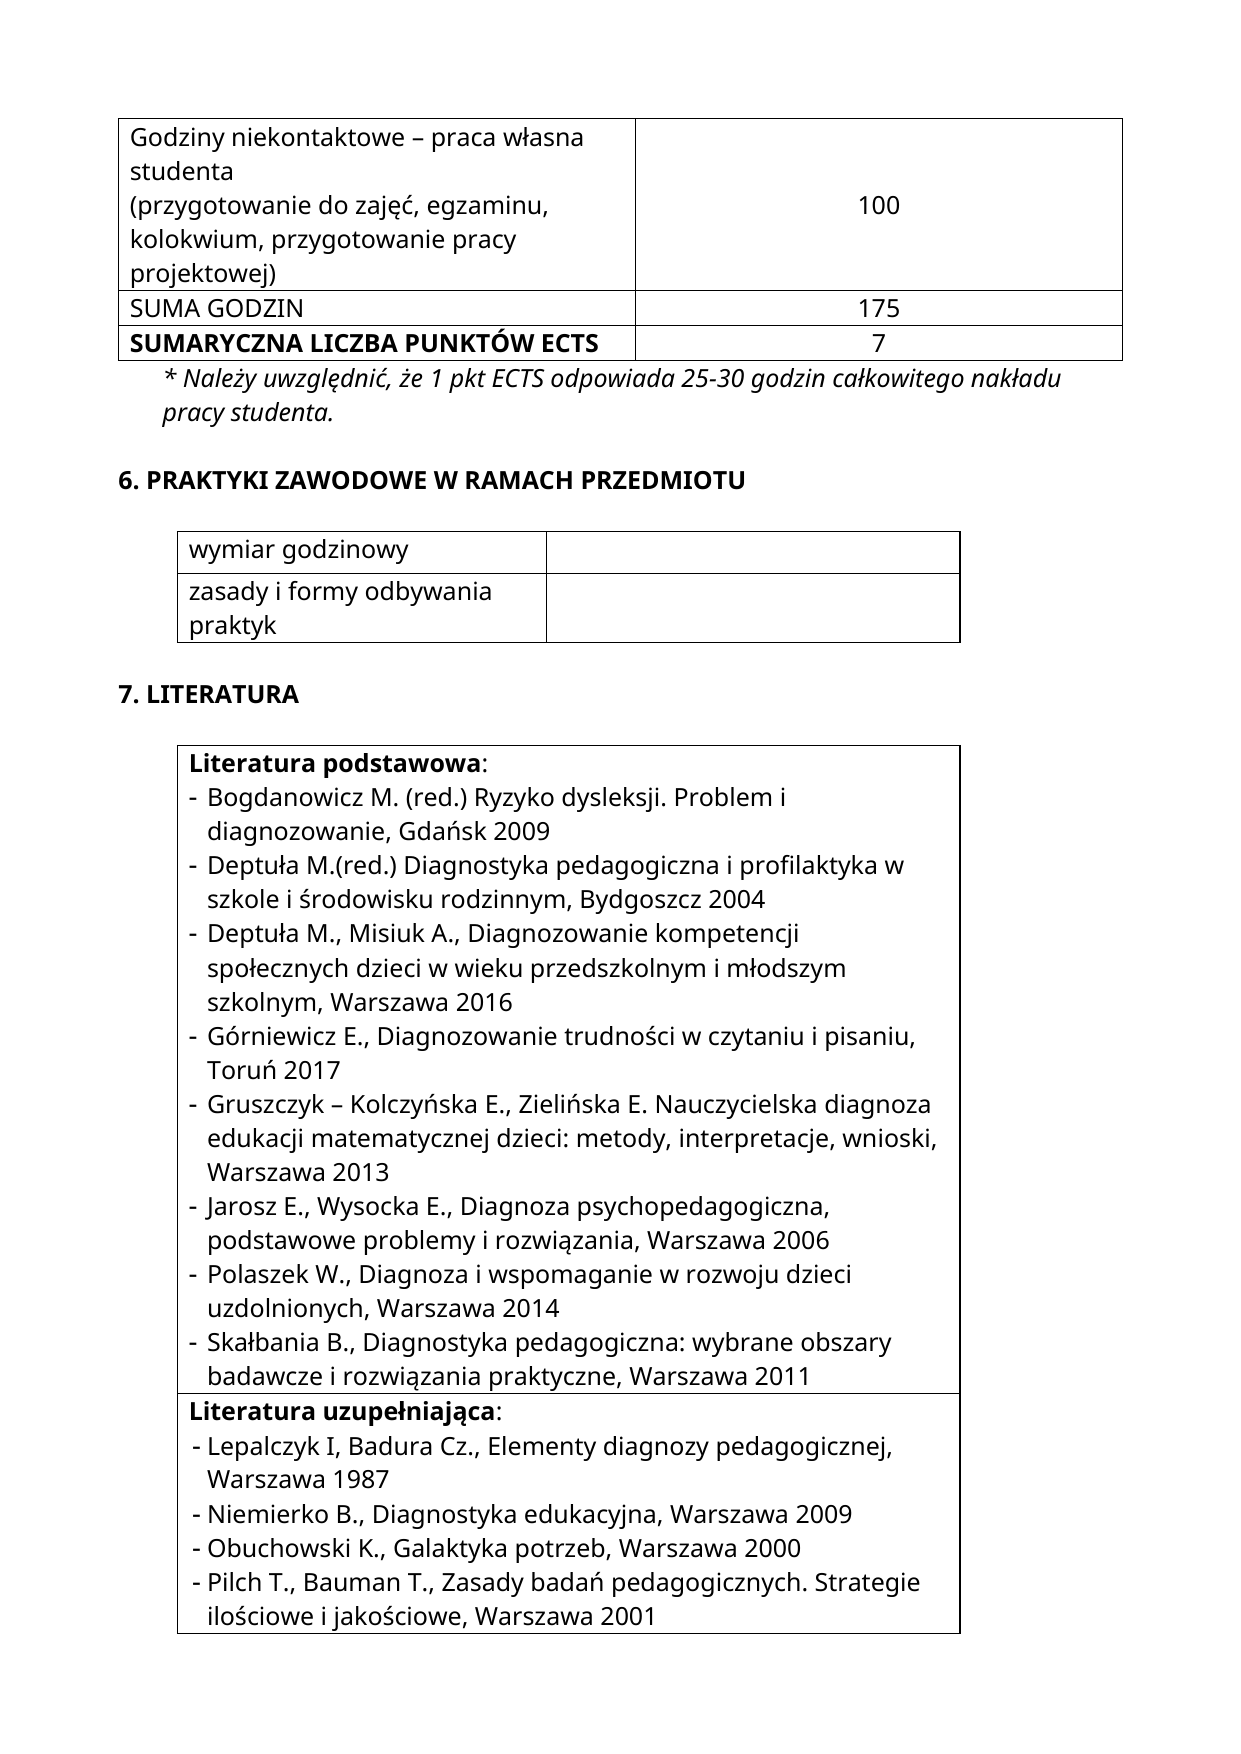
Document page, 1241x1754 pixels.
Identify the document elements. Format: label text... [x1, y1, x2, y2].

table_cell 100 [636, 119, 1122, 289]
table_cell [547, 574, 959, 642]
table_cell 175 [636, 291, 1122, 324]
table_header wymiar godzinowy [178, 532, 546, 572]
table_cell Godziny niekontaktowe – praca własna studenta (przygotowanie do zajęć, egzaminu, kolokwium, przygotowanie pracy projektowej) [119, 119, 635, 289]
table_header [547, 532, 959, 572]
table_cell SUMA GODZIN [119, 291, 635, 324]
text 6. PRAKTYKI ZAWODOWE W RAMACH PRZEDMIOTU [118, 463, 1122, 497]
text 7. LITERATURA [118, 677, 1122, 711]
table_cell zasady i formy odbywania praktyk [178, 574, 546, 642]
table_header Literatura podstawowa: Bogdanowicz M. (red.) Ryzyko dysleksji. Problem i diagnozowanie, Gdańsk 2009 Deptuła M.(red.) Diagnostyka pedagogiczna i profilaktyka w szkole i środowisku rodzinnym, Bydgoszcz 2004 Deptuła M., Misiuk A., Diagnozowanie kompetencji społecznych dzieci w wieku przedszkolnym i młodszym szkolnym, Warszawa 2016 Górniewicz E., Diagnozowanie trudności w czytaniu i pisaniu, Toruń 2017 Gruszczyk – Kolczyńska E., Zielińska E. Nauczycielska diagnoza edukacji matematycznej dzieci: metody, interpretacje, wnioski, Warszawa 2013 Jarosz E., Wysocka E., Diagnoza psychopedagogiczna, podstawowe problemy i rozwiązania, Warszawa 2006 Polaszek W., Diagnoza i wspomaganie w rozwoju dzieci uzdolnionych, Warszawa 2014 Skałbania B., Diagnostyka pedagogiczna: wybrane obszary badawcze i rozwiązania praktyczne, Warszawa 2011 [178, 746, 959, 1393]
table_cell SUMARYCZNA LICZBA PUNKTÓW ECTS [119, 326, 635, 360]
table_cell 7 [636, 326, 1122, 360]
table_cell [178, 1394, 959, 1632]
text * Należy uwzględnić, że 1 pkt ECTS odpowiada 25-30 godzin całkowitego nakładu pracy studenta. [162, 361, 1122, 429]
